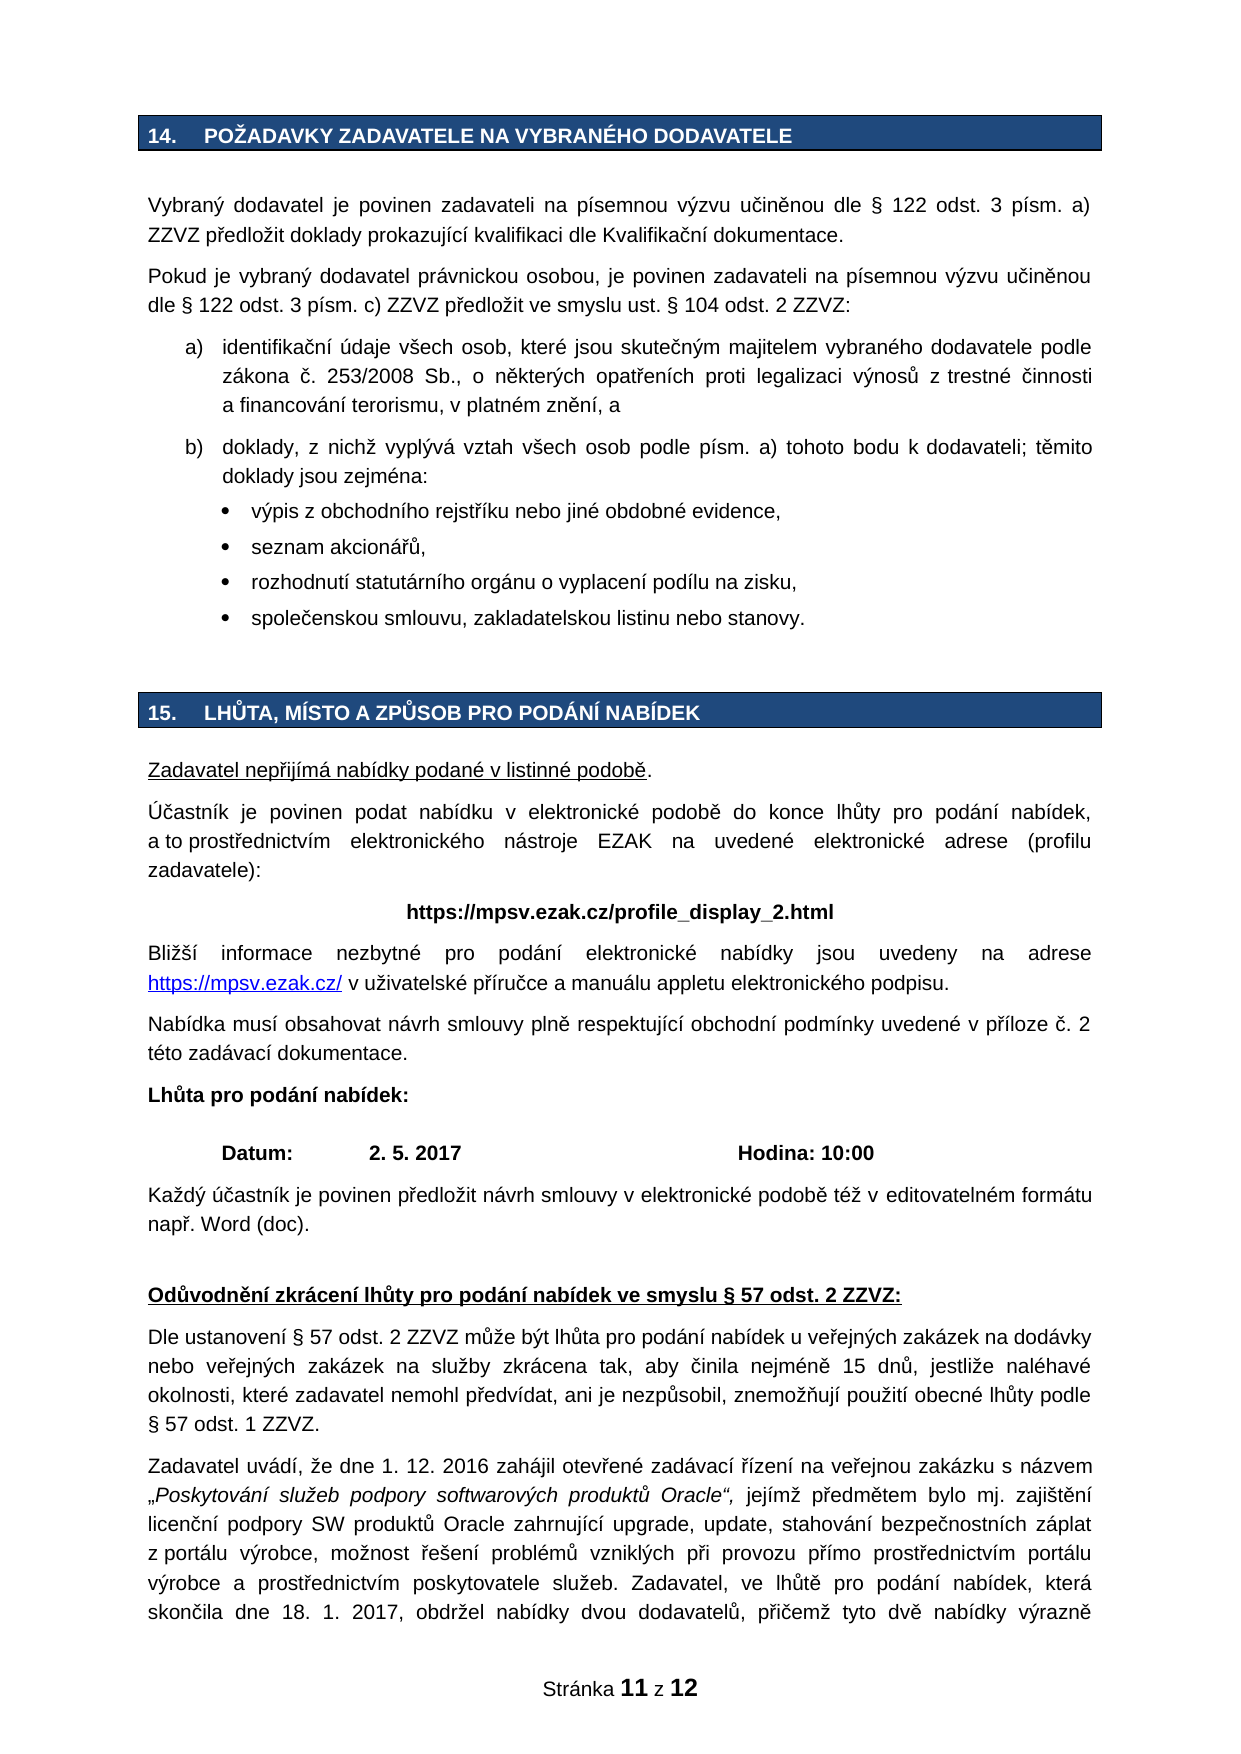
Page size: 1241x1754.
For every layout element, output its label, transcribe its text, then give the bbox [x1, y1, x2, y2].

text Bližší informace nezbytné pro podání elektronické nabídky jsou uvedeny na adrese https://mpsv.ezak.cz/ v uživatelské příručce a manuálu appletu elektronického podpisu. [148, 936, 1092, 994]
text Odůvodnění zkrácení lhůty pro podání nabídek ve smyslu § 57 odst. 2 ZZVZ: [148, 1278, 1104, 1307]
text Každý účastník je povinen předložit návrh smlouvy v elektronické podobě též v editovatelném formátu např. Word (doc). [148, 1178, 1092, 1236]
text Zadavatel nepřijímá nabídky podané v listinné podobě. [148, 753, 1092, 782]
subtitle výpis z obchodního rejstříku nebo jiné obdobné evidence, [222, 494, 1092, 523]
text Nabídka musí obsahovat návrh smlouvy plně respektující obchodní podmínky uvedené v příloze č. 2 této zadávací dokumentace. [148, 1007, 1092, 1065]
text Lhůta pro podání nabídek: [148, 1078, 1092, 1107]
text Vybraný dodavatel je povinen zadavateli na písemnou výzvu učiněnou dle § 122 odst. 3 písm. a) ZZVZ předložit doklady prokazující kvalifikaci dle Kvalifikační dokumentace. [148, 188, 1092, 246]
subtitle společenskou smlouvu, zakladatelskou listinu nebo stanovy. [222, 601, 1092, 630]
subtitle rozhodnutí statutárního orgánu o vyplacení podílu na zisku, [222, 565, 1092, 594]
text Dle ustanovení § 57 odst. 2 ZZVZ může být lhůta pro podání nabídek u veřejných zakázek na dodávky nebo veřejných zakázek na služby zkrácena tak, aby činila nejméně 15 dnů, jestliže naléhavé okolnosti, které zadavatel nemohl předvídat, ani je nezpůsobil, znemožňují použití obecné lhůty podle § 57 odst. 1 ZZVZ. [148, 1319, 1093, 1436]
text Účastník je povinen podat nabídku v elektronické podobě do konce lhůty pro podání nabídek, a to prostřednictvím elektronického nástroje EZAK na uvedené elektronické adrese (profilu zadavatele): [148, 794, 1092, 882]
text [148, 1448, 1093, 1623]
subtitle požadavky zadavatele na VYBRANÉHO DODAVATELE [139, 116, 1101, 149]
subtitle doklady, z nichž vyplývá vztah všech osob podle písm. a) tohoto bodu k dodavateli; těmito doklady jsou zejména: [185, 430, 1092, 488]
subtitle identifikační údaje všech osob, které jsou skutečným majitelem vybraného dodavatele podle zákona č. 253/2008 Sb., o některých opatřeních proti legalizaci výnosů z trestné činnosti a financování terorismu, v platném znění, a [185, 330, 1092, 417]
text https://mpsv.ezak.cz/profile_display_2.html [148, 894, 1092, 923]
text Datum: 2. 5. 2017 Hodina: 10:00 [148, 1136, 1092, 1165]
subtitle Lhůta, místo a způsob pro podání nabídek [139, 693, 1101, 727]
subtitle seznam akcionářů, [222, 530, 1092, 559]
text Pokud je vybraný dodavatel právnickou osobou, je povinen zadavateli na písemnou výzvu učiněnou dle § 122 odst. 3 písm. c) ZZVZ předložit ve smyslu ust. § 104 odst. 2 ZZVZ: [148, 259, 1092, 317]
